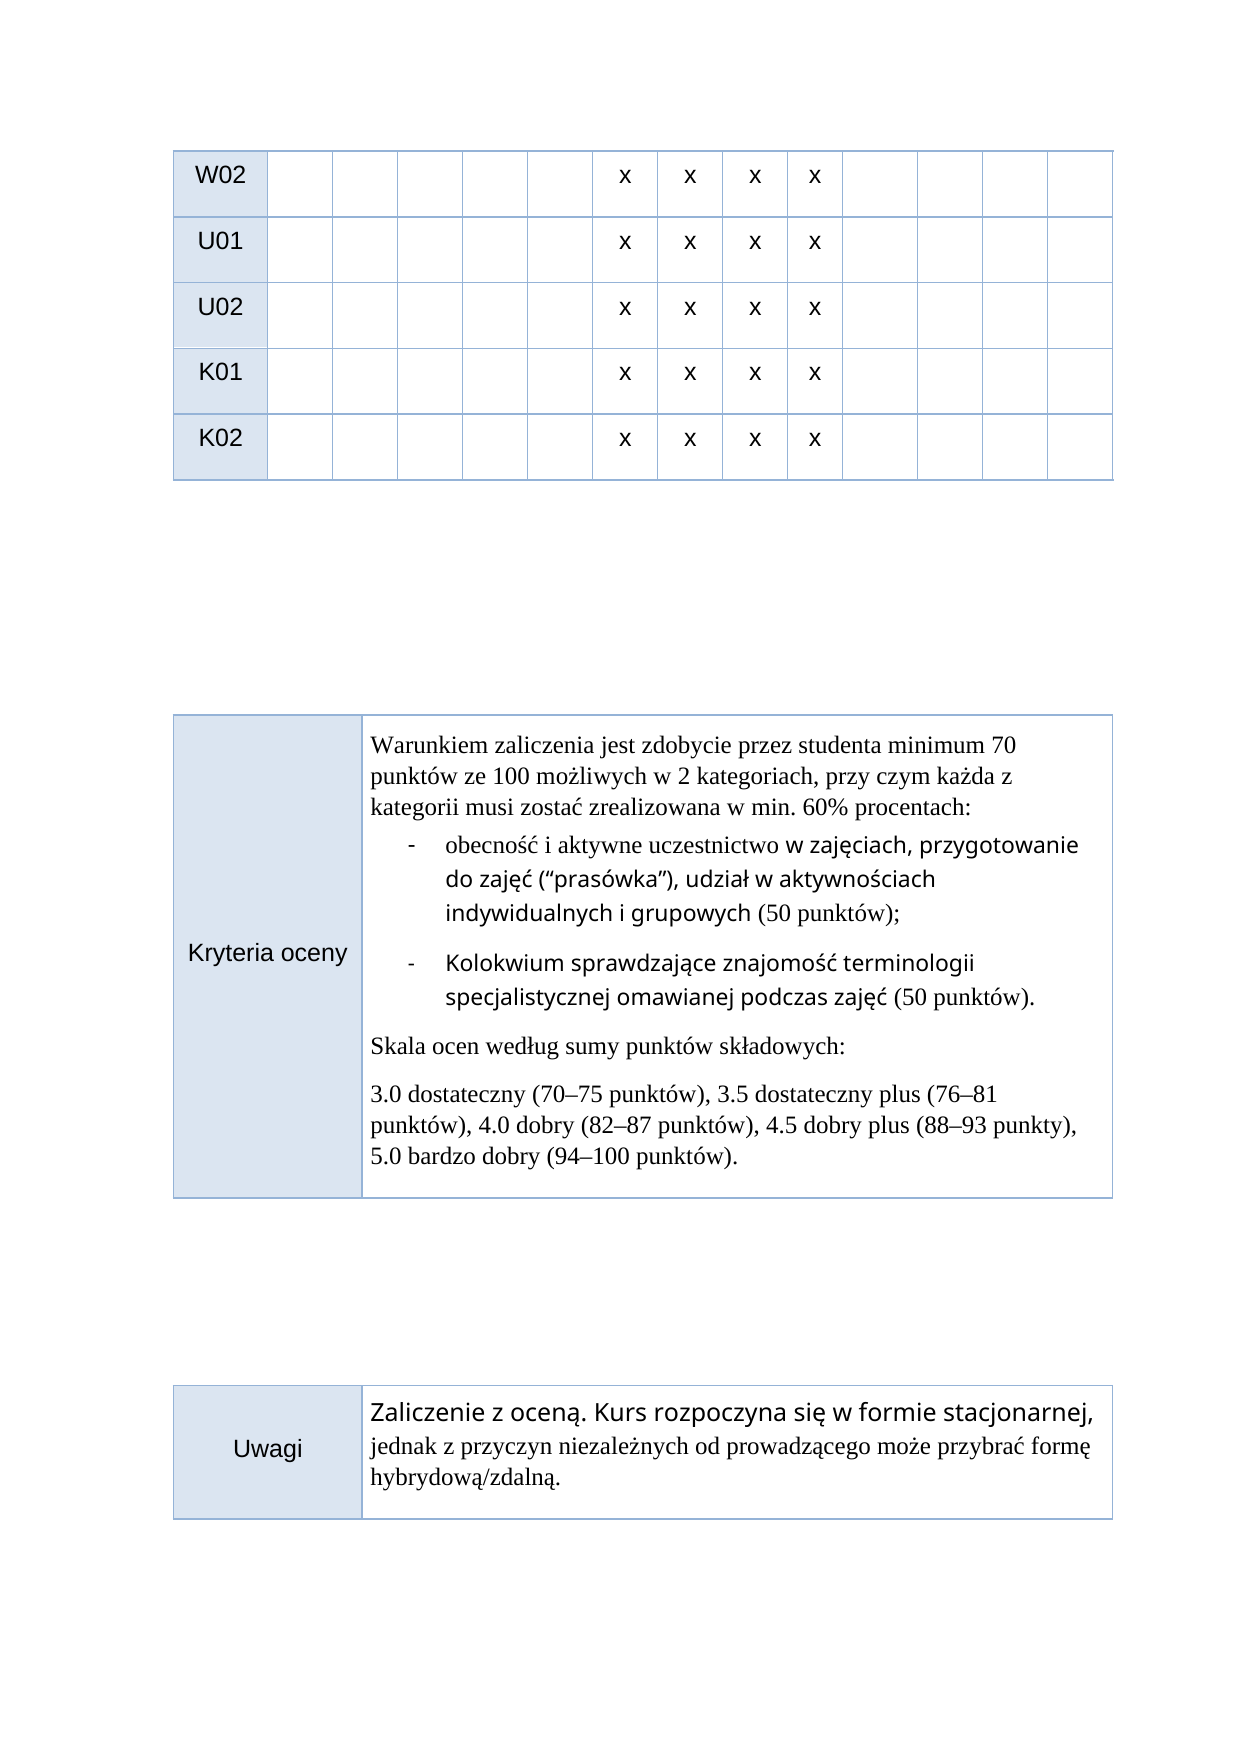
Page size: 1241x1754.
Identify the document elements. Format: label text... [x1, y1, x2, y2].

table_cell [528, 283, 592, 347]
table_header Uwagi [174, 1386, 361, 1518]
table_cell U02 [174, 283, 267, 347]
table_cell [1048, 349, 1112, 413]
table_cell [528, 349, 592, 413]
table_cell [398, 415, 462, 479]
table_cell [843, 283, 917, 347]
table_cell [268, 349, 332, 413]
table_cell [333, 349, 397, 413]
table_cell x [658, 415, 722, 479]
table_cell [918, 415, 982, 479]
table_cell U01 [174, 218, 267, 282]
table_cell [918, 349, 982, 413]
table_cell [528, 218, 592, 282]
table_cell [333, 218, 397, 282]
table_cell x [593, 283, 657, 347]
table_cell [983, 218, 1047, 282]
table_cell [1048, 218, 1112, 282]
table_cell [398, 283, 462, 347]
table_cell [918, 152, 982, 216]
table_cell x [723, 415, 787, 479]
table_header Warunkiem zaliczenia jest zdobycie przez studenta minimum 70 punktów ze 100 możliwych w 2 kategoriach, przy czym każda z kategorii musi zostać zrealizowana w min. 60% procentach: obecność i aktywne uczestnictwo w zajęciach, przygotowanie do zajęć (“prasówka”), udział w aktywnościach indywidualnych i grupowych (50 punktów); Kolokwium sprawdzające znajomość terminologii specjalistycznej omawianej podczas zajęć (50 punktów). Skala ocen według sumy punktów składowych: 3.0 dostateczny (70–75 punktów), 3.5 dostateczny plus (76–81 punktów), 4.0 dobry (82–87 punktów), 4.5 dobry plus (88–93 punkty), 5.0 bardzo dobry (94–100 punktów). [363, 716, 1112, 1197]
table_cell x [658, 152, 722, 216]
table_cell x [788, 349, 842, 413]
table_cell [463, 415, 527, 479]
table_cell [268, 415, 332, 479]
table_header Zaliczenie z oceną. Kurs rozpoczyna się w formie stacjonarnej, jednak z przyczyn niezależnych od prowadzącego może przybrać formę hybrydową/zdalną. [363, 1386, 1112, 1518]
table_cell [843, 152, 917, 216]
table_cell [528, 152, 592, 216]
table_cell x [658, 349, 722, 413]
table_cell [843, 218, 917, 282]
table_cell [463, 283, 527, 347]
table_cell [333, 283, 397, 347]
table_cell [843, 349, 917, 413]
table_cell K01 [174, 349, 267, 413]
table_cell x [723, 218, 787, 282]
table_cell x [788, 283, 842, 347]
table_cell x [593, 349, 657, 413]
table_cell [983, 283, 1047, 347]
table_cell [398, 152, 462, 216]
table_header Kryteria oceny [174, 716, 361, 1197]
table_cell [268, 152, 332, 216]
table_cell x [593, 152, 657, 216]
table_cell x [723, 349, 787, 413]
table_cell [1048, 415, 1112, 479]
table_cell [528, 415, 592, 479]
table_cell [268, 283, 332, 347]
table_cell [918, 218, 982, 282]
table_cell [918, 283, 982, 347]
table_cell x [593, 218, 657, 282]
table_cell [1048, 283, 1112, 347]
table_cell [843, 415, 917, 479]
table_cell [983, 415, 1047, 479]
table_cell [268, 218, 332, 282]
table_cell x [788, 152, 842, 216]
table_cell x [788, 415, 842, 479]
table_cell x [723, 283, 787, 347]
table_cell [983, 152, 1047, 216]
table_cell W02 [174, 152, 267, 216]
table_cell x [788, 218, 842, 282]
table_cell [463, 152, 527, 216]
table_cell x [723, 152, 787, 216]
table_cell [463, 349, 527, 413]
table_cell x [593, 415, 657, 479]
table_cell [333, 415, 397, 479]
table_cell [983, 349, 1047, 413]
table_cell [463, 218, 527, 282]
table_cell [333, 152, 397, 216]
table_cell [398, 218, 462, 282]
table_cell [1048, 152, 1112, 216]
table_cell x [658, 283, 722, 347]
table_cell K02 [174, 415, 267, 479]
table_cell [398, 349, 462, 413]
table_cell x [658, 218, 722, 282]
